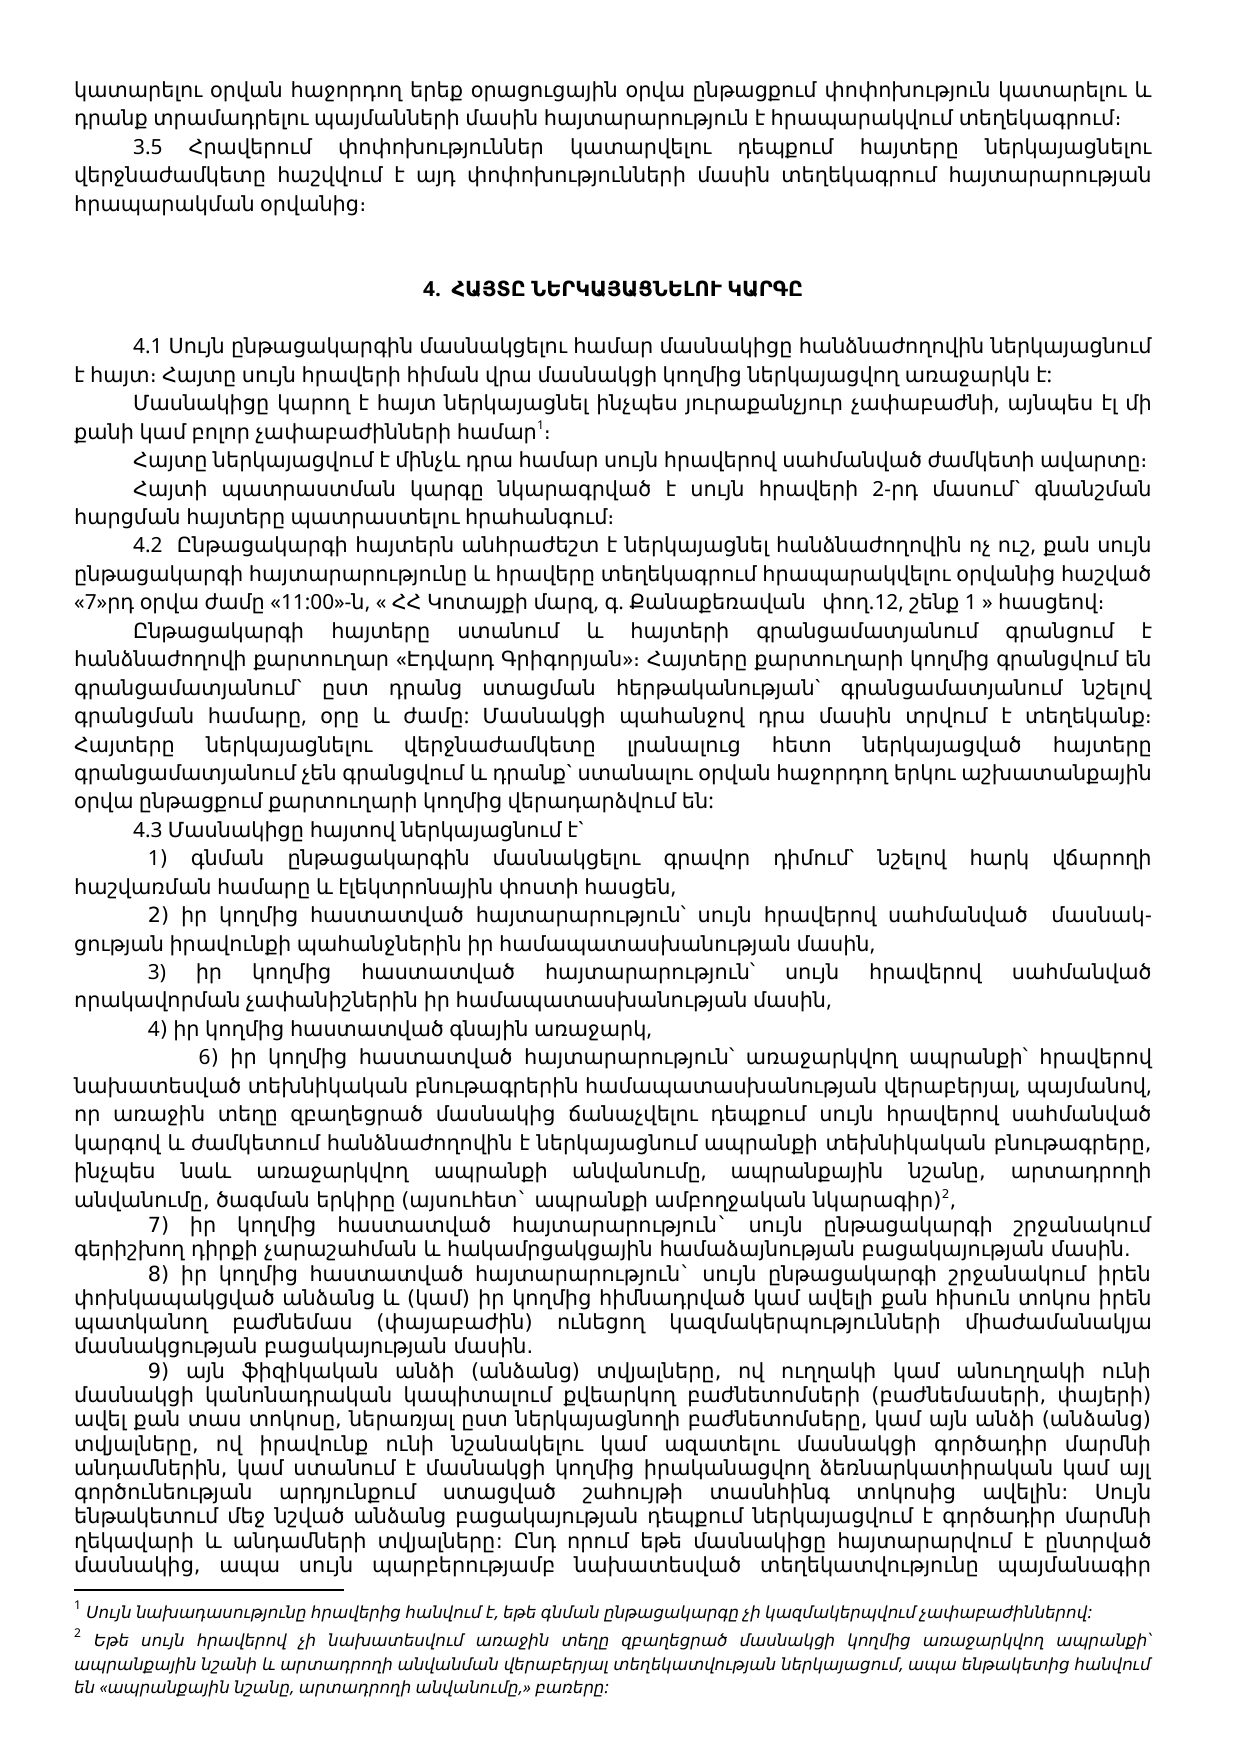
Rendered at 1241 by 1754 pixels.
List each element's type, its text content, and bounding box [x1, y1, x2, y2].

text 4. ՀԱՅՏԸ ՆԵՐԿԱՅԱՑՆԵԼՈՒ ԿԱՐԳԸ [74, 274, 1152, 303]
text 7) իր կողմից հաստատված հայտարարություն` սույն ընթացակարգի շրջանակում գերիշխող դիրքի չարաշահման և հակամրցակցային համաձայնության բացակայության մասին. [74, 1213, 1152, 1262]
text Հայտի պատրաստման կարգը նկարագրված է սույն հրավերի 2-րդ մասում` գնանշման հարցման հայտերը պատրաստելու հրահանգում։ [74, 474, 1152, 531]
text Ընթացակարգի հայտերը ստանում և հայտերի գրանցամատյանում գրանցում է հանձնաժողովի քարտուղար «Էդվարդ Գրիգորյան»։ Հայտերը քարտուղարի կողմից գրանցվում են գրանցամատյանում` ըստ դրանց ստացման հերթականության` գրանցամատյանում նշելով գրանցման համարը, օրը և ժամը: Մասնակցի պահանջով դրա մասին տրվում է տեղեկանք։ Հայտերը ներկայացնելու վերջնաժամկետը լրանալուց հետո ներկայացված հայտերը գրանցամատյանում չեն գրանցվում և դրանք` ստանալու օրվան հաջորդող երկու աշխատանքային օրվա ընթացքում քարտուղարի կողմից վերադարձվում են: [74, 616, 1152, 815]
text 8) իր կողմից հաստատված հայտարարություն` սույն ընթացակարգի շրջանակում իրեն փոխկապակցված անձանց և (կամ) իր կողմից հիմնադրված կամ ավելի քան հիսուն տոկոս իրեն պատկանող բաժնեմաս (փայաբաժին) ունեցող կազմակերպությունների միաժամանակյա մասնակցության բացակայության մասին. [74, 1262, 1152, 1359]
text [74, 1359, 1152, 1577]
text 1) գնման ընթացակարգին մասնակցելու գրավոր դիմում` նշելով հարկ վճարողի հաշվառման համարը և էլեկտրոնային փոստի հասցեն, [74, 843, 1152, 900]
text 4.3 Մասնակիցը հայտով ներկայացնում է` [74, 815, 1152, 843]
text Մասնակիցը կարող է հայտ ներկայացնել ինչպես յուրաքանչյուր չափաբաժնի, այնպես էլ մի քանի կամ բոլոր չափաբաժինների համար։ [74, 388, 1152, 445]
text 3.5 Հրավերում փոփոխություններ կատարվելու դեպքում հայտերը ներկայացնելու վերջնաժամկետը հաշվվում է այդ փոփոխությունների մասին տեղեկագրում հայտարարության հրապարակման օրվանից։ [74, 132, 1152, 217]
text 3) իր կողմից հաստատված հայտարարություն՝ սույն հրավերով սահմանված որակավորման չափանիշներին իր համապատասխանության մասին, [74, 957, 1152, 1014]
text 4) իր կողմից հաստատված գնային առաջարկ, [74, 1014, 1152, 1042]
text Հայտը ներկայացվում է մինչև դրա համար սույն հրավերով սահմանված ժամկետի ավարտը։ [74, 445, 1152, 474]
text 2) իր կողմից հաստատված հայտարարություն՝ սույն հրավերով սահմանված մասնակցության իրավունքի պահանջներին իր համապատասխանության մասին, [74, 900, 1152, 957]
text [74, 75, 1152, 132]
text 4.1 Սույն ընթացակարգին մասնակցելու համար մասնակիցը հանձնաժողովին ներկայացնում է հայտ։ Հայտը սույն հրավերի հիման վրա մասնակցի կողմից ներկայացվող առաջարկն է: [74, 332, 1152, 388]
text 6) իր կողմից հաստատված հայտարարություն՝ առաջարկվող ապրանքի՝ հրավերով նախատեսված տեխնիկական բնութագրերին համապատասխանության վերաբերյալ, պայմանով, որ առաջին տեղը զբաղեցրած մասնակից ճանաչվելու դեպքում սույն հրավերով սահմանված կարգով և ժամկետում հանձնաժողովին է ներկայացնում ապրանքի տեխնիկական բնութագրերը, ինչպես նաև առաջարկվող ապրանքի անվանումը, ապրանքային նշանը, արտադրողի անվանումը, ծագման երկիրը (այսուհետ` ապրանքի ամբողջական նկարագիր), [74, 1042, 1152, 1213]
text 4.2 Ընթացակարգի հայտերն անհրաժեշտ է ներկայացնել հանձնաժողովին ոչ ուշ, քան սույն ընթացակարգի հայտարարությունը և հրավերը տեղեկագրում հրապարակվելու օրվանից հաշված «7»րդ օրվա ժամը «11:00»-ն, « ՀՀ Կոտայքի մարզ, գ. Քանաքեռավան փող.12, շենք 1 » հասցեով։ [74, 531, 1152, 616]
